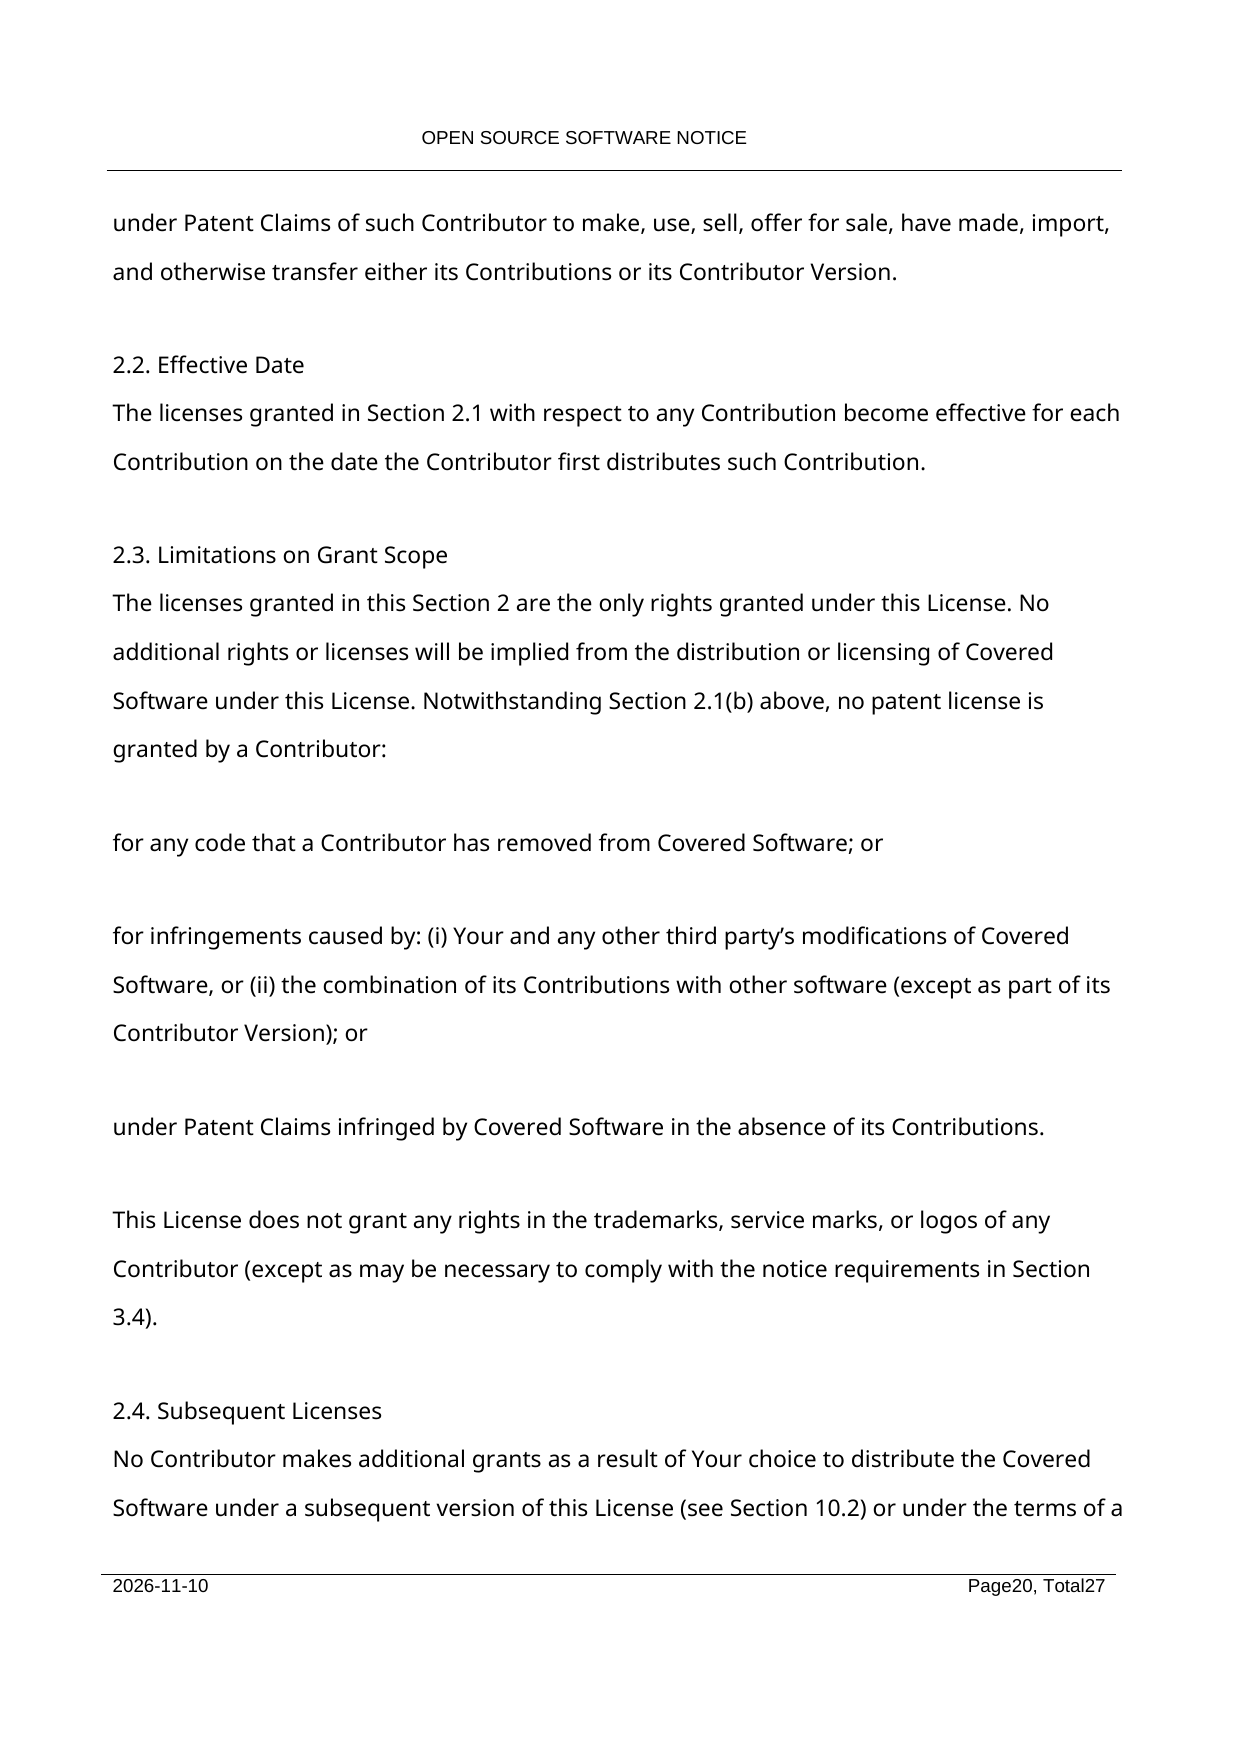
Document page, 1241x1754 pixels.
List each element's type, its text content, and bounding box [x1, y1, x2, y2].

text 2.3. Limitations on Grant Scope [112, 538, 1128, 571]
text under Patent Claims of such Contributor to make, use, sell, offer for sale, have made, import, and otherwise transfer either its Contributions or its Contributor Version. [112, 206, 1128, 288]
text This License does not grant any rights in the trademarks, service marks, or logos of any Contributor (except as may be necessary to comply with the notice requirements in Section 3.4). [112, 1203, 1128, 1333]
text for any code that a Contributor has removed from Covered Software; or [112, 826, 1128, 858]
text 2.2. Effective Date [112, 348, 1128, 381]
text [112, 1442, 1128, 1523]
text The licenses granted in Section 2.1 with respect to any Contribution become effective for each Contribution on the date the Contributor first distributes such Contribution. [112, 396, 1128, 478]
text 2.4. Subsequent Licenses [112, 1394, 1128, 1426]
text for infringements caused by: (i) Your and any other third party’s modifications of Covered Software, or (ii) the combination of its Contributions with other software (except as part of its Contributor Version); or [112, 919, 1128, 1049]
text under Patent Claims infringed by Covered Software in the absence of its Contributions. [112, 1110, 1128, 1142]
text The licenses granted in this Section 2 are the only rights granted under this License. No additional rights or licenses will be implied from the distribution or licensing of Covered Software under this License. Notwithstanding Section 2.1(b) above, no patent license is granted by a Contributor: [112, 587, 1128, 765]
